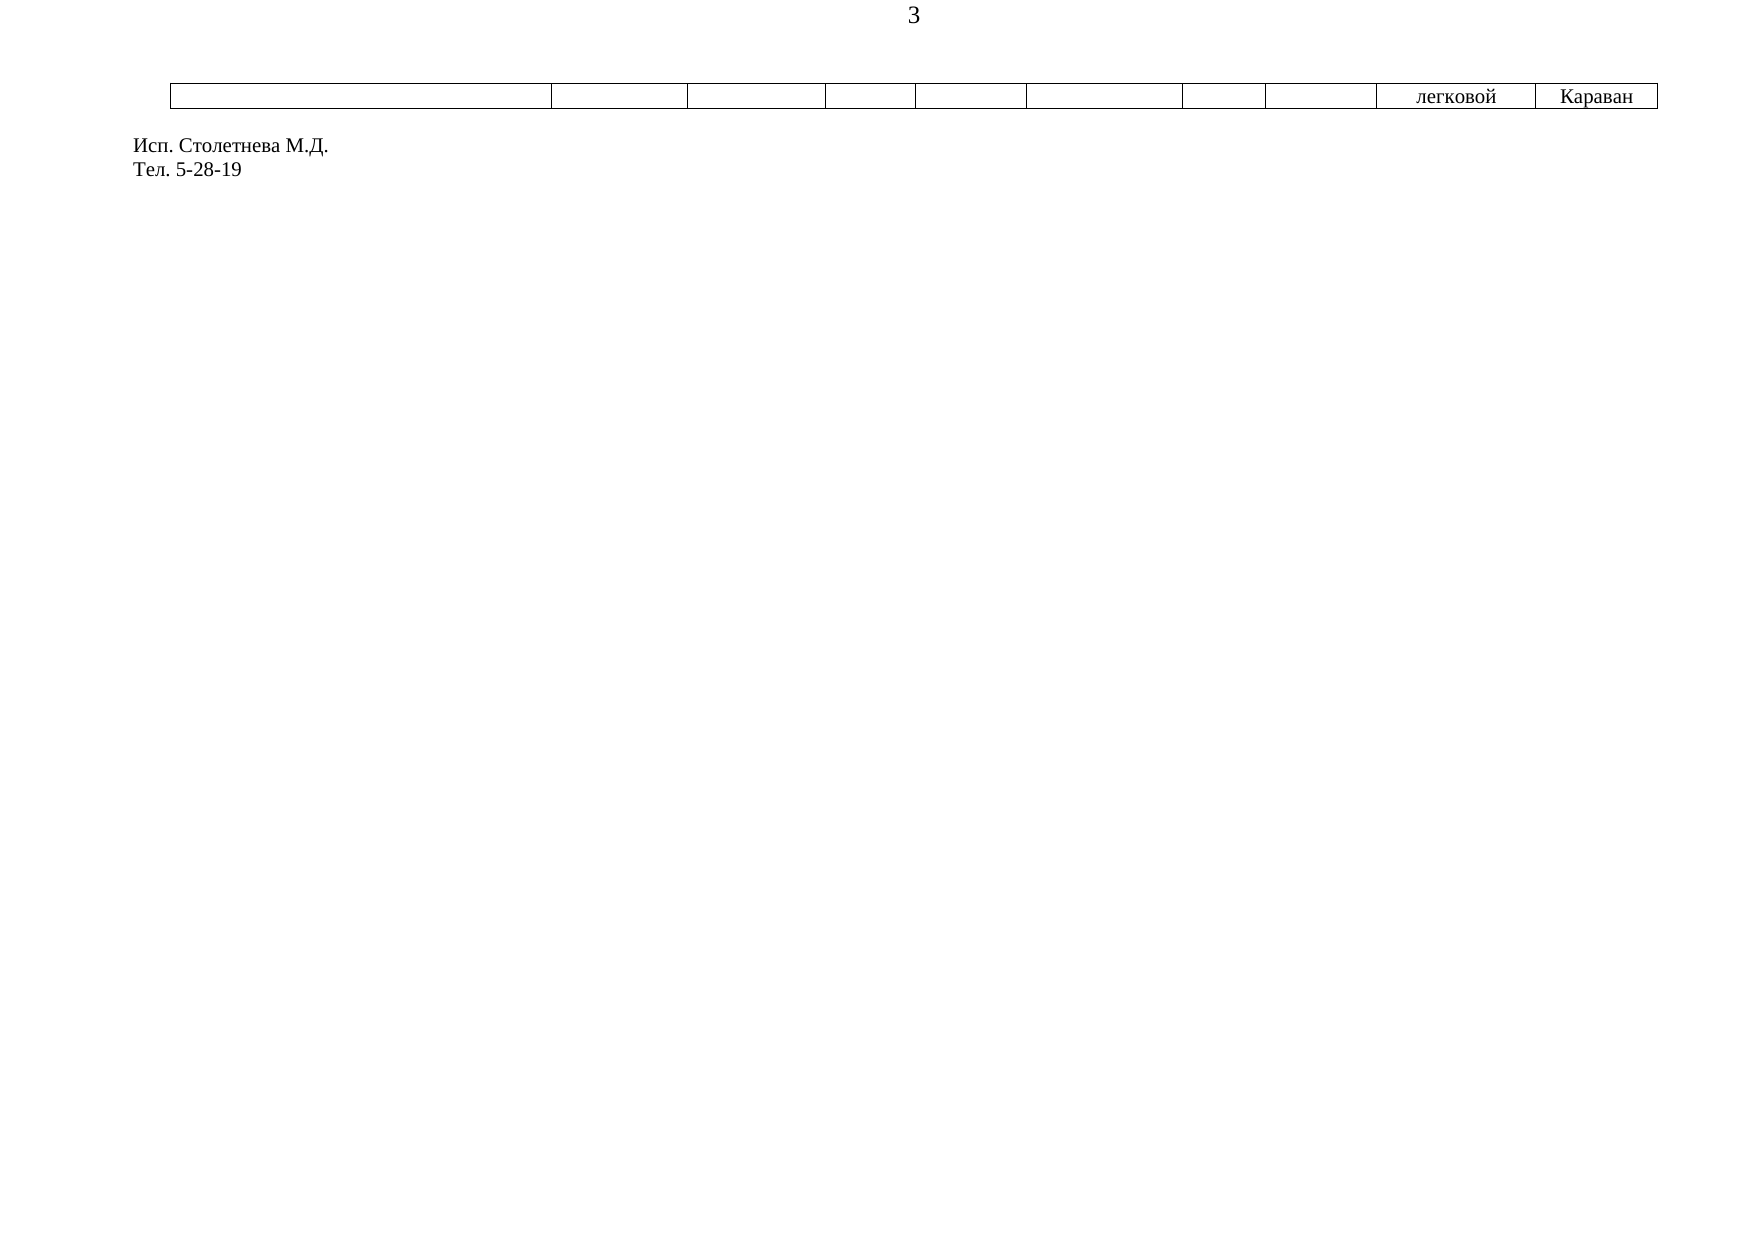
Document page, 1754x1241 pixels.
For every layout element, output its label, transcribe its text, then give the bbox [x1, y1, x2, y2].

table_cell автомобиль легковой [1377, 84, 1535, 108]
text Тел. 5-28-19 [133, 157, 1695, 181]
text Исп. Столетнева М.Д. [133, 133, 1695, 157]
table_cell Нисан – Караван [1536, 84, 1657, 108]
